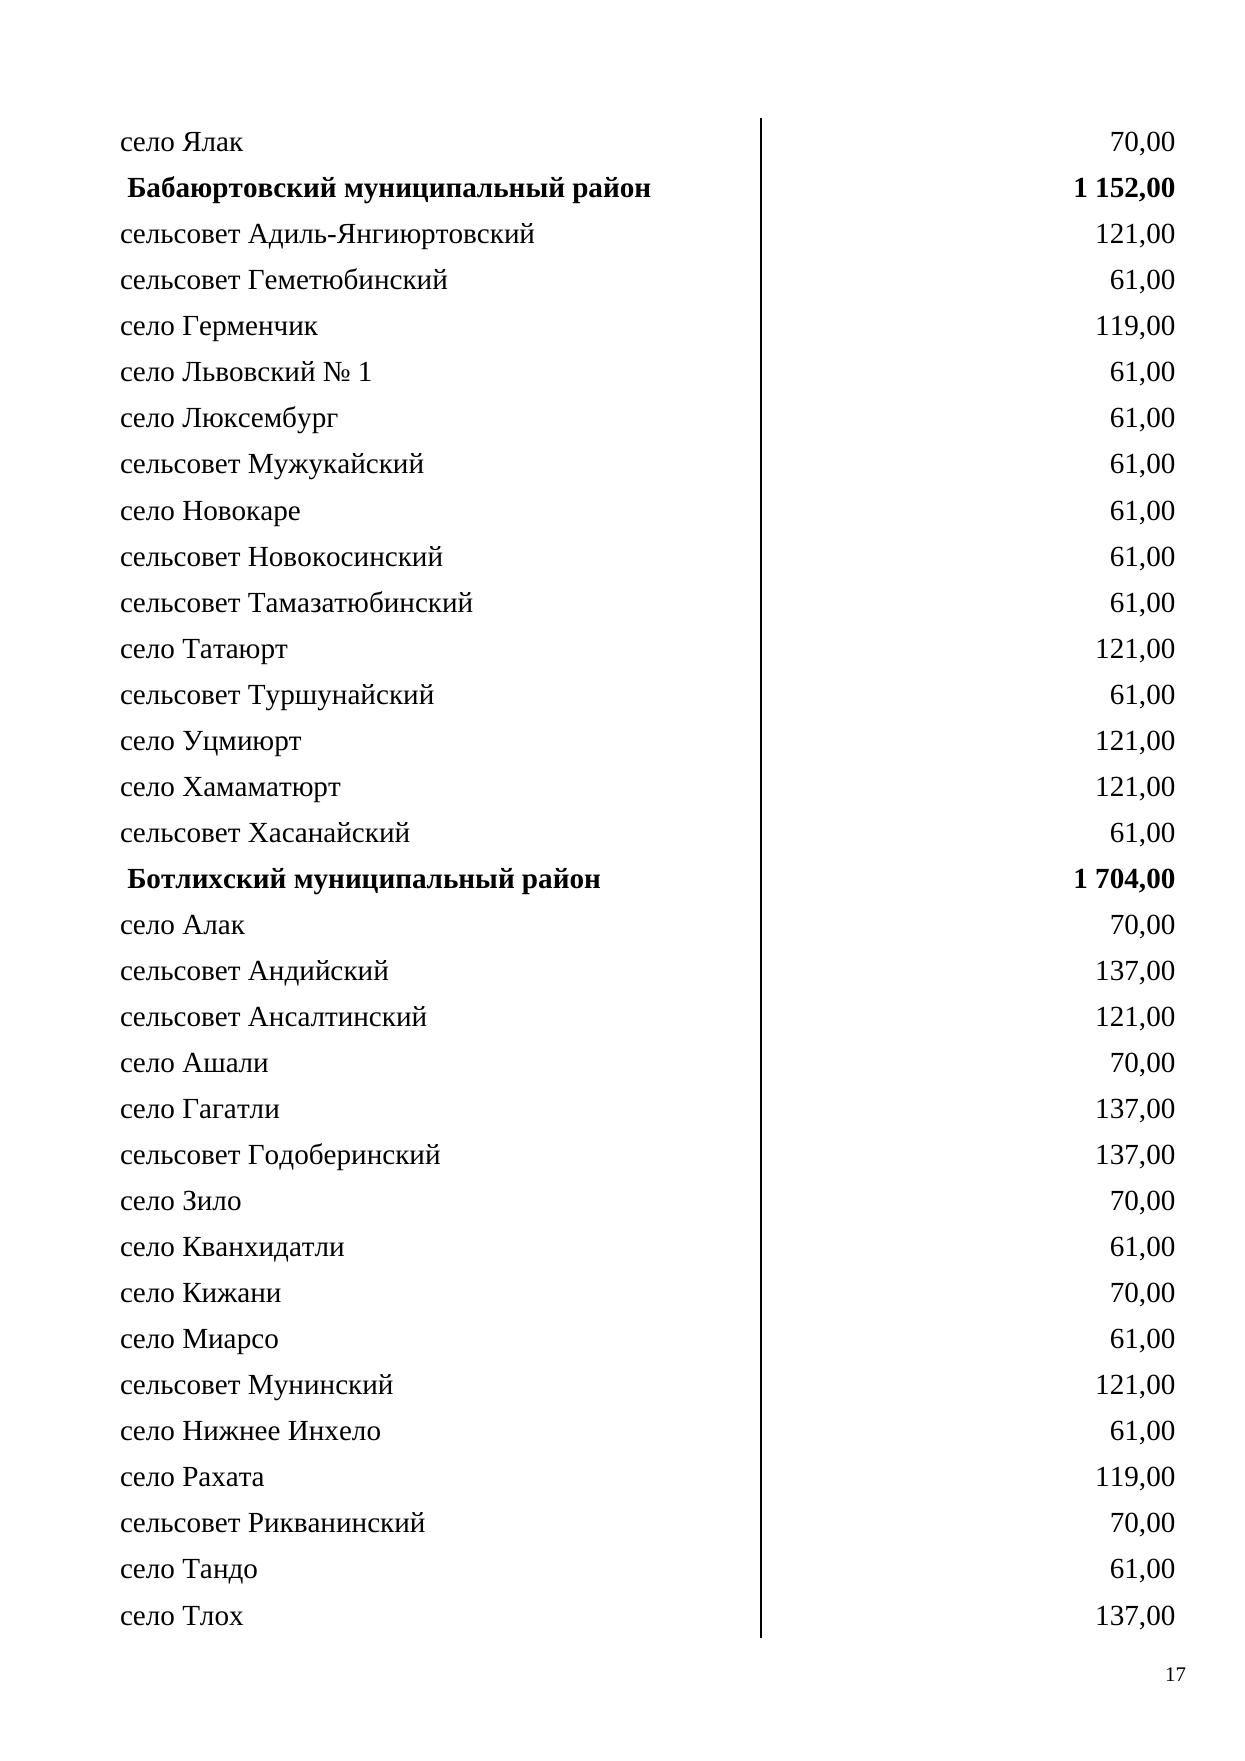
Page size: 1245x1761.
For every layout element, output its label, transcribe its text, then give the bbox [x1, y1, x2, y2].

table_cell 61,00 [762, 256, 1175, 302]
table_cell 61,00 [762, 1223, 1175, 1269]
table_cell 61,00 [762, 394, 1175, 440]
table_cell село Тлох [120, 1591, 760, 1637]
table_cell село Тандо [120, 1545, 760, 1591]
table_cell 61,00 [762, 579, 1175, 624]
table_cell 61,00 [762, 809, 1175, 855]
table_cell 137,00 [762, 947, 1175, 993]
table_cell сельсовет Тамазатюбинский [120, 579, 760, 624]
table_cell сельсовет Мунинский [120, 1361, 760, 1407]
table_cell село Львовский № 1 [120, 348, 760, 394]
table_cell 121,00 [762, 717, 1175, 763]
table_cell село Новокаре [120, 486, 760, 532]
table_cell 137,00 [762, 1131, 1175, 1177]
table_cell 61,00 [762, 533, 1175, 578]
table_cell село Уцмиюрт [120, 717, 760, 763]
table_cell 70,00 [762, 1499, 1175, 1545]
table_cell Ботлихский муниципальный район [120, 855, 760, 901]
table_cell сельсовет Годоберинский [120, 1131, 760, 1177]
table_cell сельсовет Геметюбинский [120, 256, 760, 302]
table_cell сельсовет Туршунайский [120, 671, 760, 717]
table_cell 61,00 [762, 1315, 1175, 1361]
table_cell 121,00 [762, 1361, 1175, 1407]
table_cell 1 704,00 [762, 855, 1175, 901]
table_cell сельсовет Ансалтинский [120, 993, 760, 1039]
table_cell село Рахата [120, 1453, 760, 1499]
table_cell сельсовет Рикванинский [120, 1499, 760, 1545]
table_cell 61,00 [762, 440, 1175, 486]
table_cell село Люксембург [120, 394, 760, 440]
table_cell 70,00 [762, 1177, 1175, 1223]
table_cell сельсовет Адиль-Янгиюртовский [120, 210, 760, 256]
table_cell 61,00 [762, 1545, 1175, 1591]
table_cell 61,00 [762, 671, 1175, 717]
table_cell 70,00 [762, 1269, 1175, 1315]
table_cell 70,00 [762, 118, 1175, 164]
table_cell село Татаюрт [120, 625, 760, 671]
table_cell сельсовет Новокосинский [120, 533, 760, 578]
table_cell 61,00 [762, 1407, 1175, 1453]
table_cell сельсовет Андийский [120, 947, 760, 993]
table_cell село Ашали [120, 1039, 760, 1085]
table_cell 70,00 [762, 1039, 1175, 1085]
table_cell 121,00 [762, 210, 1175, 256]
table_cell село Алак [120, 901, 760, 947]
table_cell сельсовет Мужукайский [120, 440, 760, 486]
table_cell село Миарсо [120, 1315, 760, 1361]
table_cell село Хамаматюрт [120, 763, 760, 809]
table_cell село Ялак [120, 118, 760, 164]
table_cell 1 152,00 [762, 164, 1175, 210]
table_cell село Кванхидатли [120, 1223, 760, 1269]
table_cell 121,00 [762, 763, 1175, 809]
table_cell 119,00 [762, 302, 1175, 348]
table_cell село Гагатли [120, 1085, 760, 1131]
table_cell 121,00 [762, 625, 1175, 671]
table_cell село Кижани [120, 1269, 760, 1315]
table_cell 61,00 [762, 348, 1175, 394]
table_cell 121,00 [762, 993, 1175, 1039]
table_cell село Зило [120, 1177, 760, 1223]
table_cell 119,00 [762, 1453, 1175, 1499]
table_cell село Нижнее Инхело [120, 1407, 760, 1453]
table_cell 61,00 [762, 486, 1175, 532]
table_cell сельсовет Хасанайский [120, 809, 760, 855]
table_cell 70,00 [762, 901, 1175, 947]
table_cell село Герменчик [120, 302, 760, 348]
table_cell Бабаюртовский муниципальный район [120, 164, 760, 210]
table_cell 137,00 [762, 1591, 1175, 1637]
table_cell 137,00 [762, 1085, 1175, 1131]
